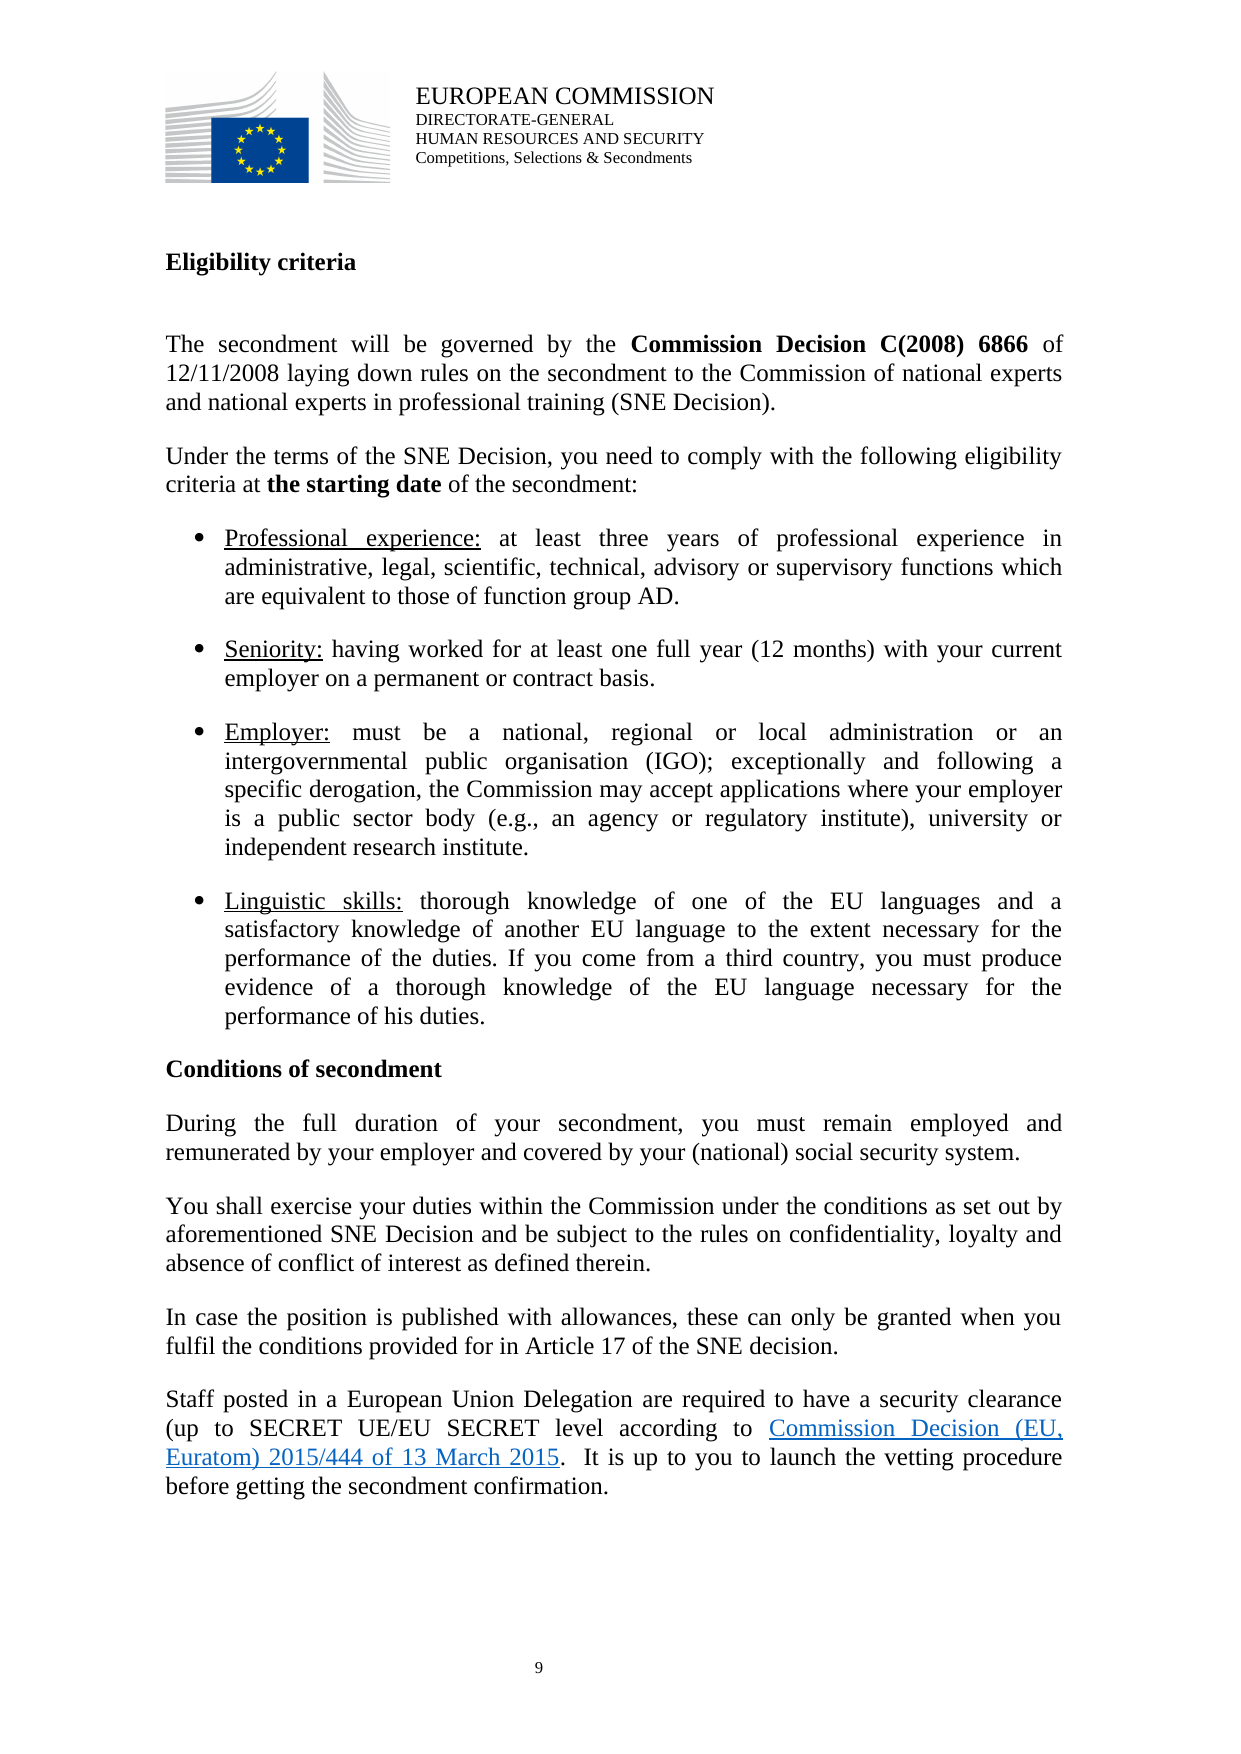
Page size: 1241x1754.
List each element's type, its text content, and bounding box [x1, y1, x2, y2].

list Professional experience: at least three years of professional experience in administrative, legal, scientific, technical, advisory or supervisory functions which are equivalent to those of function group AD. [195, 523, 1063, 609]
text You shall exercise your duties within the Commission under the conditions as set out by aforementioned SNE Decision and be subject to the rules on confidentiality, loyalty and absence of conflict of interest as defined therein. [165, 1191, 1063, 1277]
list Seniority: having worked for at least one full year (12 months) with your current employer on a permanent or contract basis. [195, 634, 1063, 692]
text Eligibility criteria [165, 247, 1063, 276]
text During the full duration of your secondment, you must remain employed and remunerated by your employer and covered by your (national) social security system. [165, 1108, 1063, 1166]
picture [165, 71, 391, 183]
text Under the terms of the SNE Decision, you need to comply with the following eligibility criteria at the starting date of the secondment: [165, 441, 1063, 498]
list Linguistic skills: thorough knowledge of one of the EU languages and a satisfactory knowledge of another EU language to the extent necessary for the performance of the duties. If you come from a third country, you must produce evidence of a thorough knowledge of the EU language necessary for the performance of his duties. [195, 886, 1063, 1029]
list Employer: must be a national, regional or local administration or an intergovernmental public organisation (IGO); exceptionally and following a specific derogation, the Commission may accept applications where your employer is a public sector body (e.g., an agency or regulatory institute), university or independent research institute. [195, 717, 1063, 861]
text Staff posted in a European Union Delegation are required to have a security clearance (up to SECRET UE/EU SECRET level according to Commission Decision (EU, Euratom) 2015/444 of 13 March 2015. It is up to you to launch the vetting procedure before getting the secondment confirmation. [165, 1384, 1063, 1499]
list Conditions of secondment [165, 1054, 1063, 1083]
text The secondment will be governed by the Commission Decision C(2008) 6866 of 12/11/2008 laying down rules on the secondment to the Commission of national experts and national experts in professional training (SNE Decision). [165, 329, 1063, 416]
text In case the position is published with allowances, these can only be granted when you fulfil the conditions provided for in Article 17 of the SNE decision. [165, 1302, 1063, 1359]
